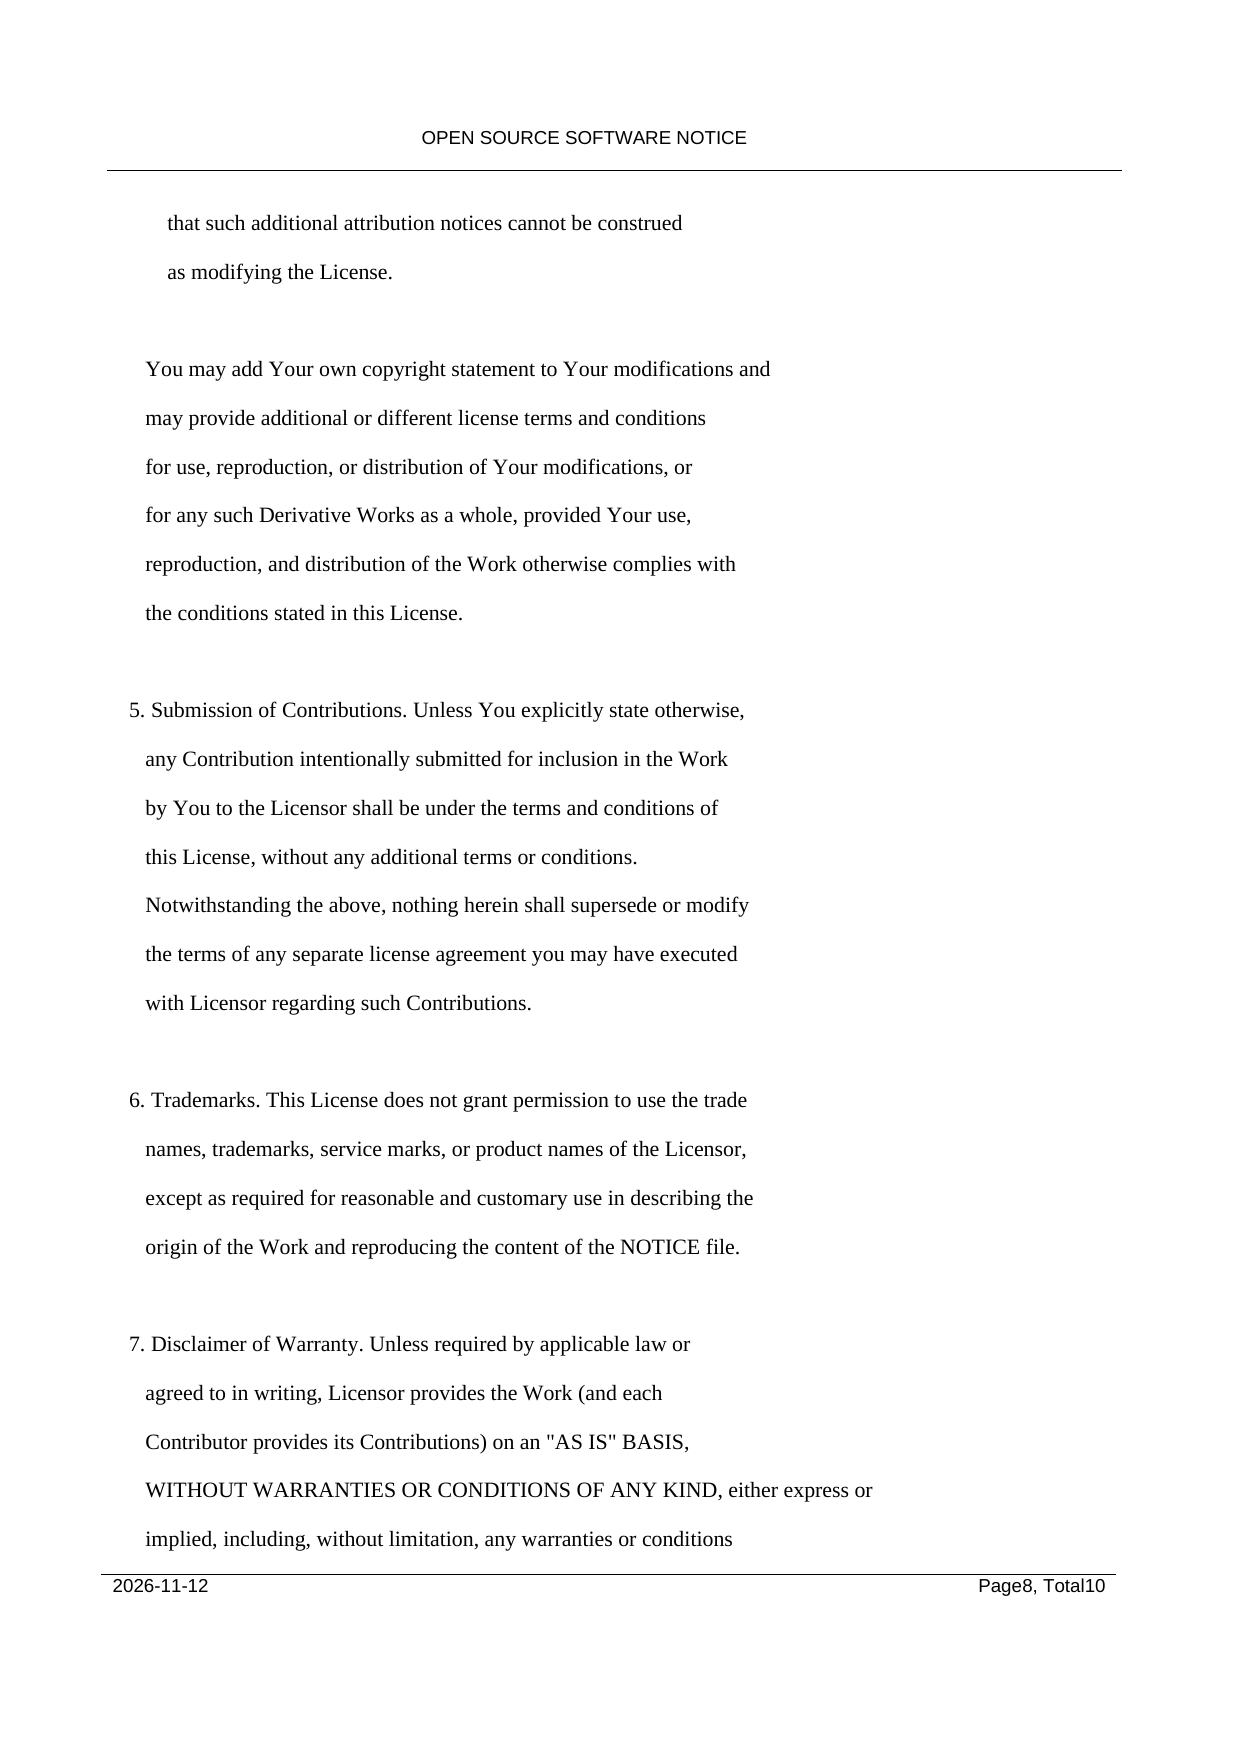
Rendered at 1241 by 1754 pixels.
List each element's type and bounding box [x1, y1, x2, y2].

text [112, 206, 1128, 1555]
